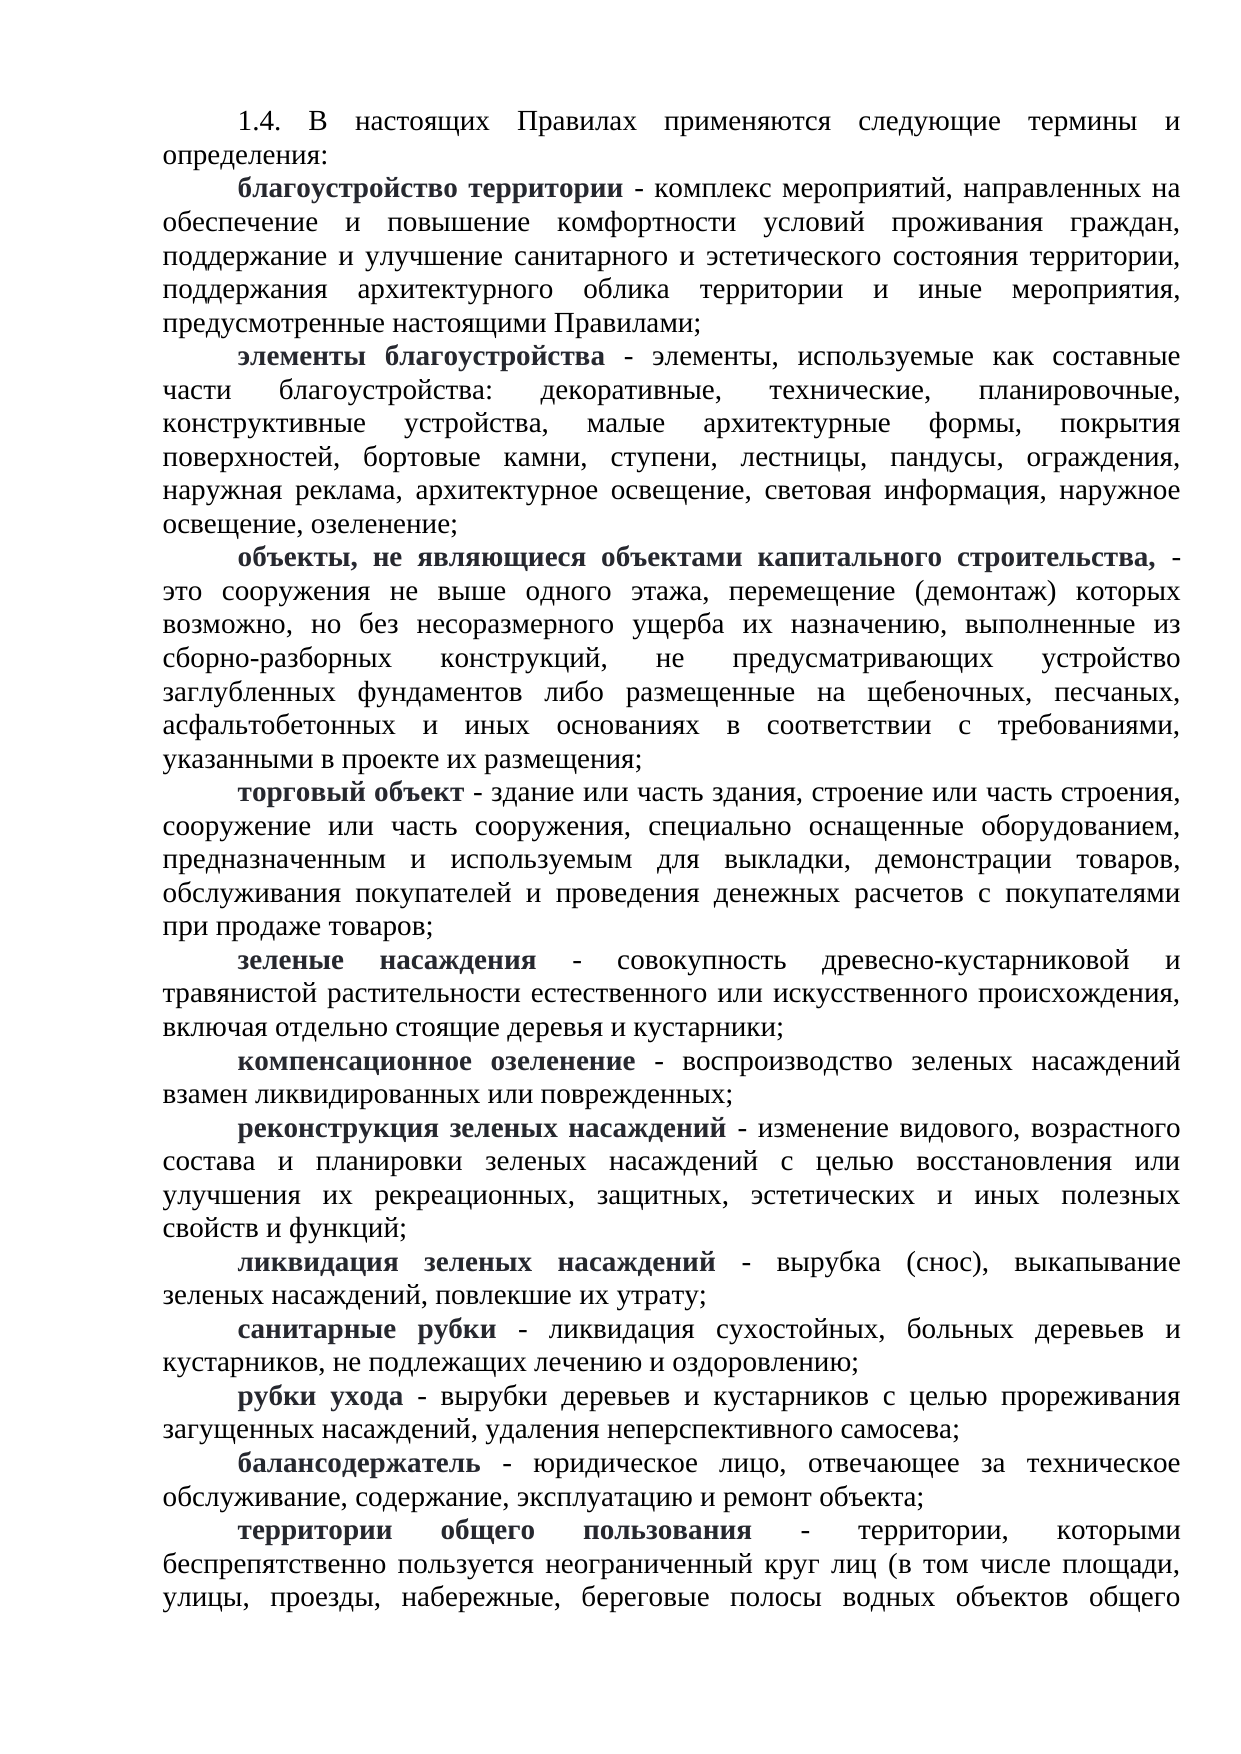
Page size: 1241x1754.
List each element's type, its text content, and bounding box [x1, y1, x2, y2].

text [162, 1512, 1181, 1613]
text реконструкция зеленых насаждений - изменение видового, возрастного состава и планировки зеленых насаждений с целью восстановления или улучшения их рекреационных, защитных, эстетических и иных полезных свойств и функций; [162, 1110, 1181, 1244]
text элементы благоустройства - элементы, используемые как составные части благоустройства: декоративные, технические, планировочные, конструктивные устройства, малые архитектурные формы, покрытия поверхностей, бортовые камни, ступени, лестницы, пандусы, ограждения, наружная реклама, архитектурное освещение, световая информация, наружное освещение, озеленение; [162, 338, 1181, 539]
text компенсационное озеленение - воспроизводство зеленых насаждений взамен ликвидированных или поврежденных; [162, 1043, 1181, 1110]
text 1.4. В настоящих Правилах применяются следующие термины и определения: [162, 103, 1181, 171]
text торговый объект - здание или часть здания, строение или часть строения, сооружение или часть сооружения, специально оснащенные оборудованием, предназначенным и используемым для выкладки, демонстрации товаров, обслуживания покупателей и проведения денежных расчетов с покупателями при продаже товаров; [162, 774, 1181, 942]
text рубки ухода - вырубки деревьев и кустарников с целью прореживания загущенных насаждений, удаления неперспективного самосева; [162, 1378, 1181, 1445]
text благоустройство территории - комплекс мероприятий, направленных на обеспечение и повышение комфортности условий проживания граждан, поддержание и улучшение санитарного и эстетического состояния территории, поддержания архитектурного облика территории и иные мероприятия, предусмотренные настоящими Правилами; [162, 171, 1181, 338]
text ликвидация зеленых насаждений - вырубка (снос), выкапывание зеленых насаждений, повлекшие их утрату; [162, 1244, 1181, 1311]
text объекты, не являющиеся объектами капитального строительства, - это сооружения не выше одного этажа, перемещение (демонтаж) которых возможно, но без несоразмерного ущерба их назначению, выполненные из сборно-разборных конструкций, не предусматривающих устройство заглубленных фундаментов либо размещенные на щебеночных, песчаных, асфальтобетонных и иных основаниях в соответствии с требованиями, указанными в проекте их размещения; [162, 539, 1181, 774]
text зеленые насаждения - совокупность древесно-кустарниковой и травянистой растительности естественного или искусственного происхождения, включая отдельно стоящие деревья и кустарники; [162, 942, 1181, 1043]
text санитарные рубки - ликвидация сухостойных, больных деревьев и кустарников, не подлежащих лечению и оздоровлению; [162, 1311, 1181, 1378]
text балансодержатель - юридическое лицо, отвечающее за техническое обслуживание, содержание, эксплуатацию и ремонт объекта; [162, 1445, 1181, 1512]
